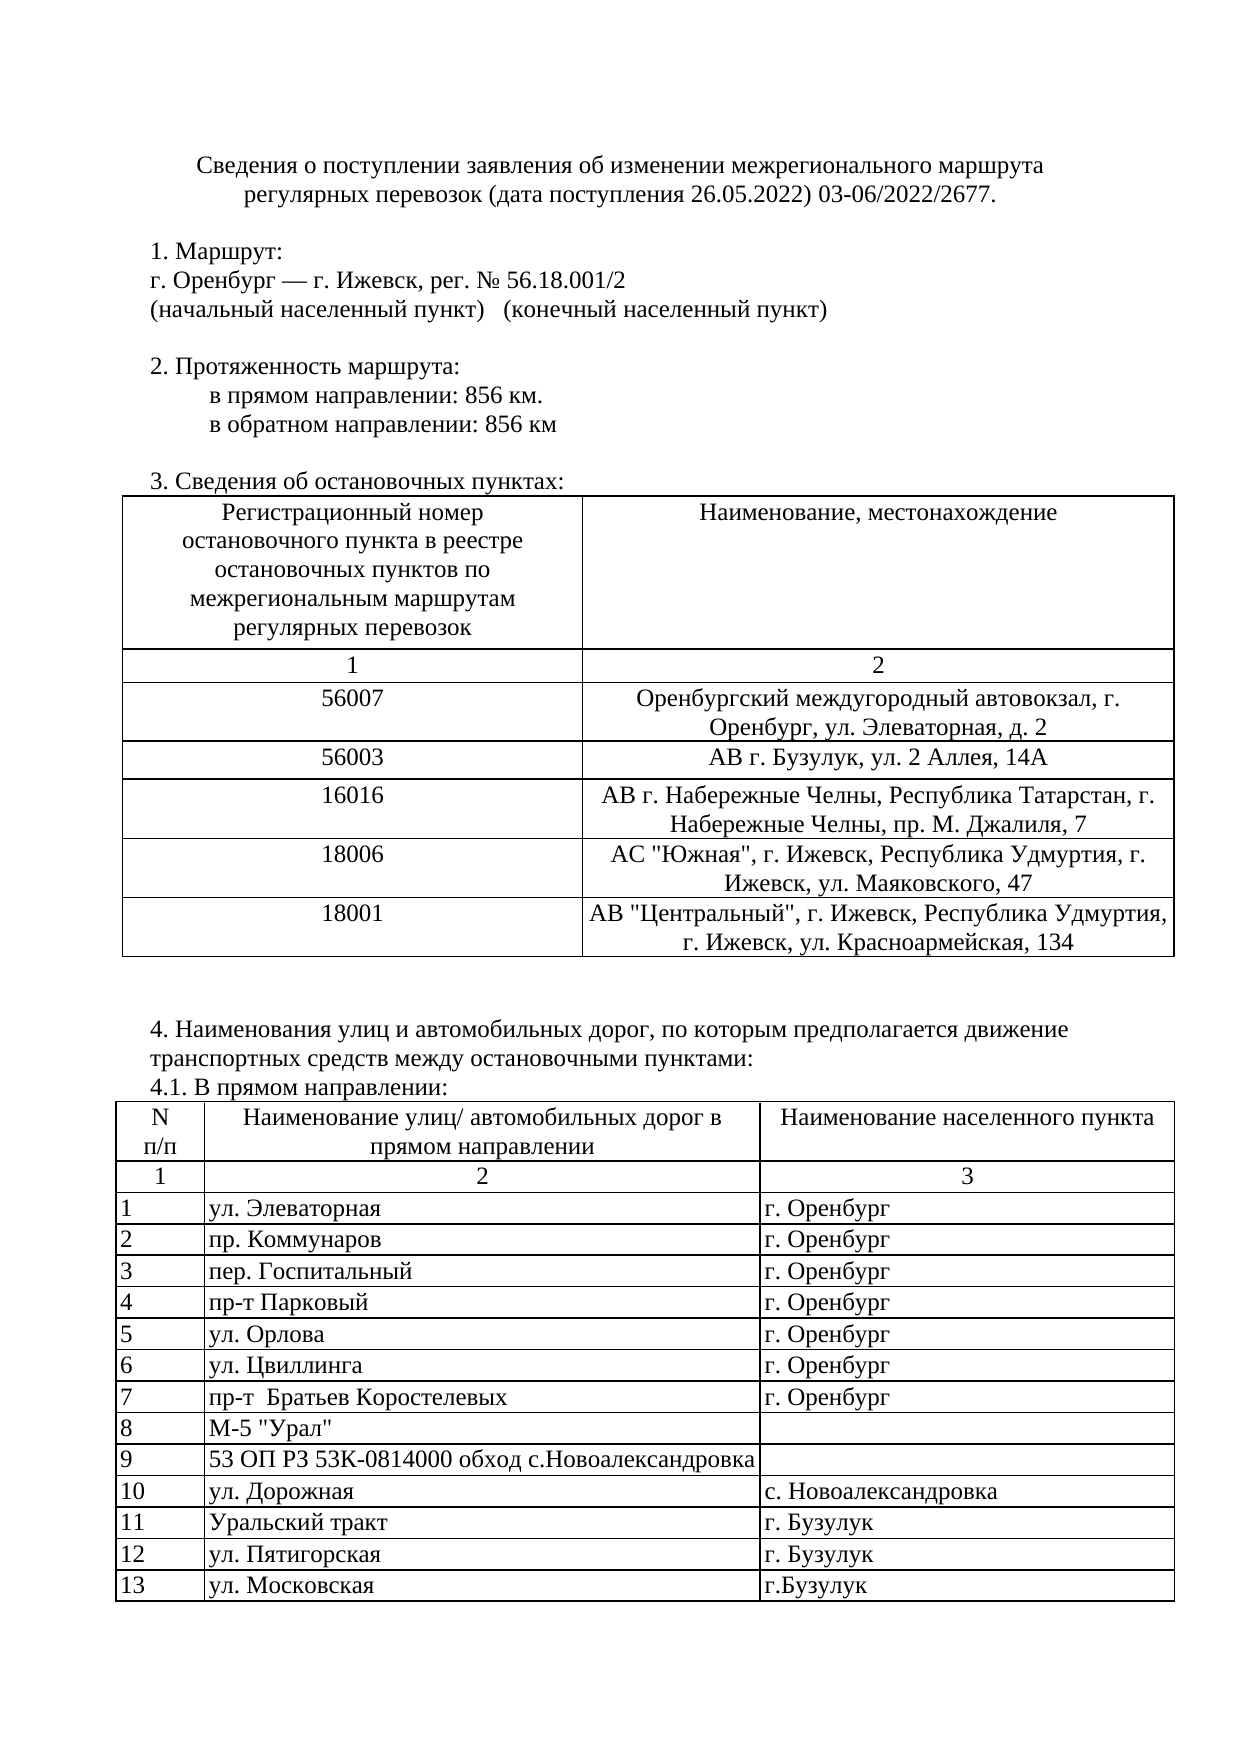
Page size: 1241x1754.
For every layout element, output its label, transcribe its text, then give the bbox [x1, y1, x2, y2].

text в обратном направлении: 856 км [150, 409, 1090, 437]
table_header N п/п [117, 1102, 204, 1160]
table_cell 11 [117, 1508, 204, 1537]
table_cell г.Бузулук [761, 1571, 1174, 1600]
table_cell 2 [583, 650, 1173, 681]
table_cell 16016 [123, 780, 582, 837]
text г. Оренбург — г. Ижевск, рег. № 56.18.001/2 [150, 265, 1090, 294]
table_cell г. Бузулук [761, 1508, 1174, 1537]
table_cell ул. Элеваторная [205, 1193, 759, 1223]
table_cell г. Оренбург [761, 1382, 1174, 1412]
table_cell г. Бузулук [761, 1539, 1174, 1569]
table_cell г. Оренбург [761, 1287, 1174, 1317]
table_cell г. Оренбург [761, 1225, 1174, 1254]
table_cell пер. Госпитальный [205, 1256, 759, 1286]
table_cell ул. Пятигорская [205, 1539, 759, 1569]
table_header Наименование населенного пункта [761, 1102, 1174, 1160]
table_cell 9 [117, 1445, 204, 1474]
table_cell 56003 [123, 742, 582, 778]
table_cell 2 [205, 1162, 759, 1191]
table_header Наименование улиц/ автомобильных дорог в прямом направлении [205, 1102, 760, 1160]
table_cell ул. Цвиллинга [205, 1350, 759, 1380]
table_cell 2 [117, 1225, 204, 1254]
table_cell 4 [117, 1287, 204, 1317]
table_cell ул. Дорожная [205, 1476, 759, 1506]
table_cell 10 [117, 1476, 204, 1506]
table_cell 13 [117, 1571, 204, 1600]
text (начальный населенный пункт) (конечный населенный пункт) [150, 294, 1090, 322]
table_cell Оренбургский междугородный автовокзал, г. Оренбург, ул. Элеваторная, д. 2 [583, 683, 1173, 740]
table_cell 6 [117, 1350, 204, 1380]
table_cell АС "Южная", г. Ижевск, Республика Удмуртия, г. Ижевск, ул. Маяковского, 47 [583, 839, 1173, 896]
table_header Регистрационный номер остановочного пункта в реестре остановочных пунктов по межрегиональным маршрутам регулярных перевозок [123, 497, 582, 648]
table_cell г. Оренбург [761, 1256, 1174, 1286]
table_cell АВ г. Набережные Челны, Республика Татарстан, г. Набережные Челны, пр. М. Джалиля, 7 [583, 780, 1173, 837]
table_cell 1 [117, 1193, 204, 1223]
table_cell г. Оренбург [761, 1319, 1174, 1349]
table_cell Уральский тракт [205, 1508, 759, 1537]
table_cell с. Новоалександровка [761, 1476, 1174, 1506]
table_cell 1 [123, 650, 582, 681]
table_cell М-5 "Урал" [205, 1413, 759, 1443]
table_cell 12 [117, 1539, 204, 1569]
table_cell 5 [117, 1319, 204, 1349]
table_cell 18006 [123, 839, 582, 896]
text Сведения о поступлении заявления об изменении межрегионального маршрута регулярных перевозок (дата поступления 26.05.2022) 03-06/2022/2677. [150, 150, 1090, 207]
text 3. Сведения об остановочных пунктах: [150, 466, 1090, 495]
table_cell 3 [761, 1162, 1174, 1191]
table_cell [761, 1413, 1174, 1443]
table_cell 1 [117, 1162, 204, 1191]
table_cell пр. Коммунаров [205, 1225, 759, 1254]
table_cell ул. Орлова [205, 1319, 759, 1349]
text 4.1. В прямом направлении: [150, 1072, 1090, 1101]
text 2. Протяженность маршрута: [150, 351, 1090, 380]
table_cell пр-т Братьев Коростелевых [205, 1382, 759, 1412]
table_cell 56007 [123, 683, 582, 740]
table_cell 3 [117, 1256, 204, 1286]
table_cell АВ "Центральный", г. Ижевск, Республика Удмуртия, г. Ижевск, ул. Красноармейская, 134 [583, 898, 1173, 956]
table_cell 18001 [123, 898, 582, 956]
text в прямом направлении: 856 км. [150, 380, 1090, 409]
table_cell [761, 1445, 1174, 1474]
table_cell 8 [117, 1413, 204, 1443]
table_cell пр-т Парковый [205, 1287, 759, 1317]
table_cell 53 ОП РЗ 53К-0814000 обход с.Новоалександровка [205, 1445, 759, 1474]
table_cell ул. Московская [205, 1571, 759, 1600]
table_cell АВ г. Бузулук, ул. 2 Аллея, 14А [583, 742, 1173, 778]
table_cell г. Оренбург [761, 1193, 1174, 1223]
table_cell г. Оренбург [761, 1350, 1174, 1380]
table_header Наименование, местонахождение [583, 497, 1173, 648]
text 1. Маршрут: [150, 236, 1090, 265]
table_cell 7 [117, 1382, 204, 1412]
text 4. Наименования улиц и автомобильных дорог, по которым предполагается движение транспортных средств между остановочными пунктами: [150, 1014, 1090, 1072]
